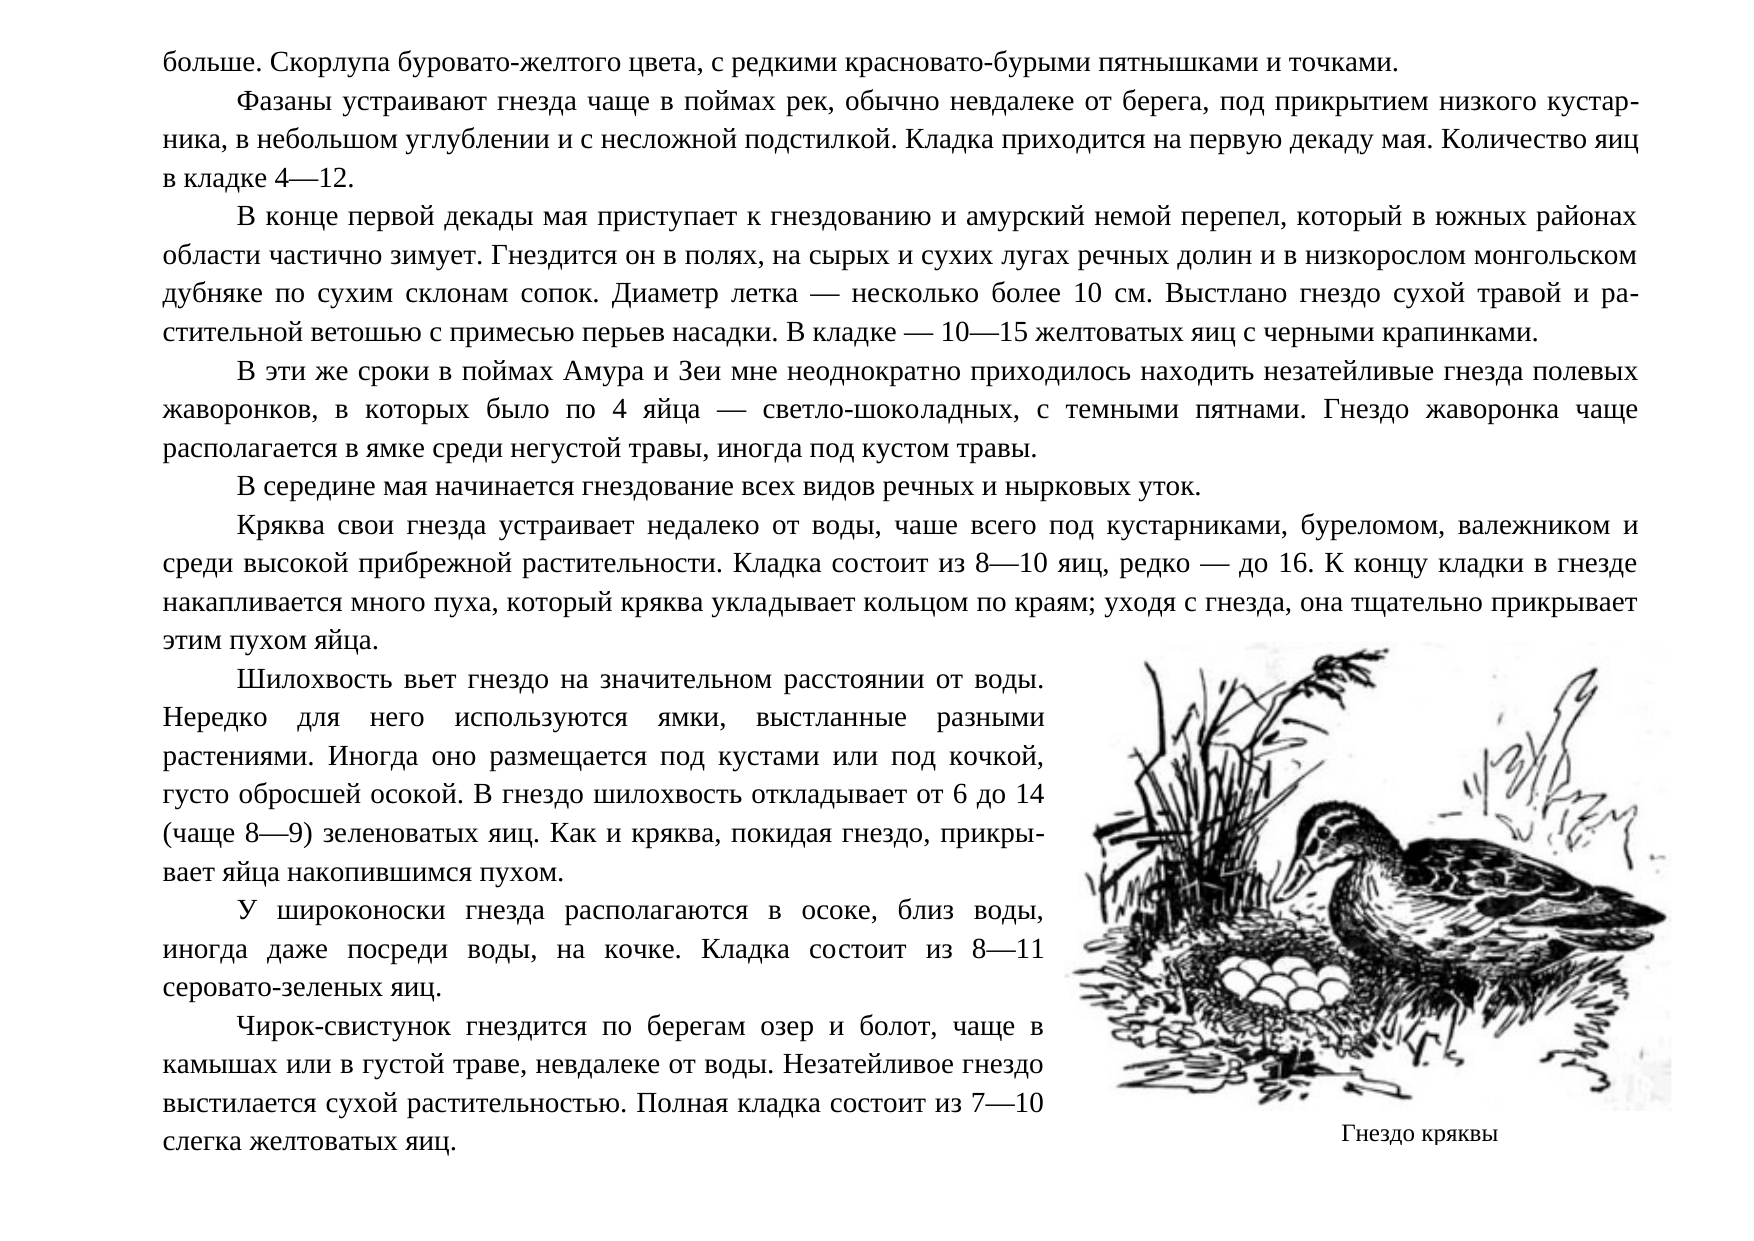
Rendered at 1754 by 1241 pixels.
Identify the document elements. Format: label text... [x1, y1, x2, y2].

text Чирок-свистунок гнездится по берегам озер и болот, чаще в камышах или в густой траве, невдалеке от воды. Незатейливое гнездо выстилается сухой растительностью. Полная кладка состоит из 7—10 слегка желтоватых яиц. [162, 1008, 1639, 1157]
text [162, 44, 1639, 78]
picture [1063, 641, 1672, 1111]
text Кряква свои гнезда устраивает недалеко от воды, чаше всего под кустарниками, буреломом, валежником и среди высокой прибрежной растительности. Кладка состоит из 8—10 яиц, редко — до 16. К концу кладки в гнезде накапливается много пуха, который кряква укладывает кольцом по краям; уходя с гнезда, она тщательно прикрывает этим пухом яйца. [162, 507, 1639, 656]
text Шилохвость вьет гнездо на значительном расстоянии от воды. Нередко для него используются ямки, выстланные разными растениями. Иногда оно размещается под кустами или под кочкой, густо обросшей осокой. В гнездо шилохвость откладывает от 6 до 14 (чаще 8—9) зеленоватых яиц. Как и кряква, покидая гнездо, прикрывает яйца накопившимся пухом. [162, 661, 1063, 887]
text В эти же сроки в поймах Амура и Зеи мне неоднократно приходилось находить незатейливые гнезда полевых жаворонков, в которых было по 4 яйца — светло-шоколадных, с темными пятнами. Гнездо жаворонка чаще располагается в ямке среди негустой травы, иногда под кустом травы. [162, 353, 1639, 463]
text В конце первой декады мая приступает к гнездованию и амурский немой перепел, который в южных районах области частично зимует. Гнездится он в полях, на сырых и сухих лугах речных долин и в низкорослом монгольском дубняке по сухим склонам сопок. Диаметр летка — несколько более 10 см. Выстлано гнездо сухой травой и растительной ветошью с примесью перьев насадки. В кладке — 10—15 желтоватых яиц с черными крапинками. [162, 198, 1639, 348]
text Фазаны устраивают гнезда чаще в поймах рек, обычно невдалеке от берега, под прикрытием низкого кустарника, в небольшом углублении и с несложной подстилкой. Кладка приходится на первую декаду мая. Количество яиц в кладке 4—12. [162, 83, 1639, 193]
text У широконоски гнезда располагаются в осоке, близ воды, иногда даже посреди воды, на кочке. Кладка состоит из 8—11 серовато-зеленых яиц. [162, 892, 1063, 1003]
text В середине мая начинается гнездование всех видов речных и нырковых уток. [162, 468, 1639, 502]
